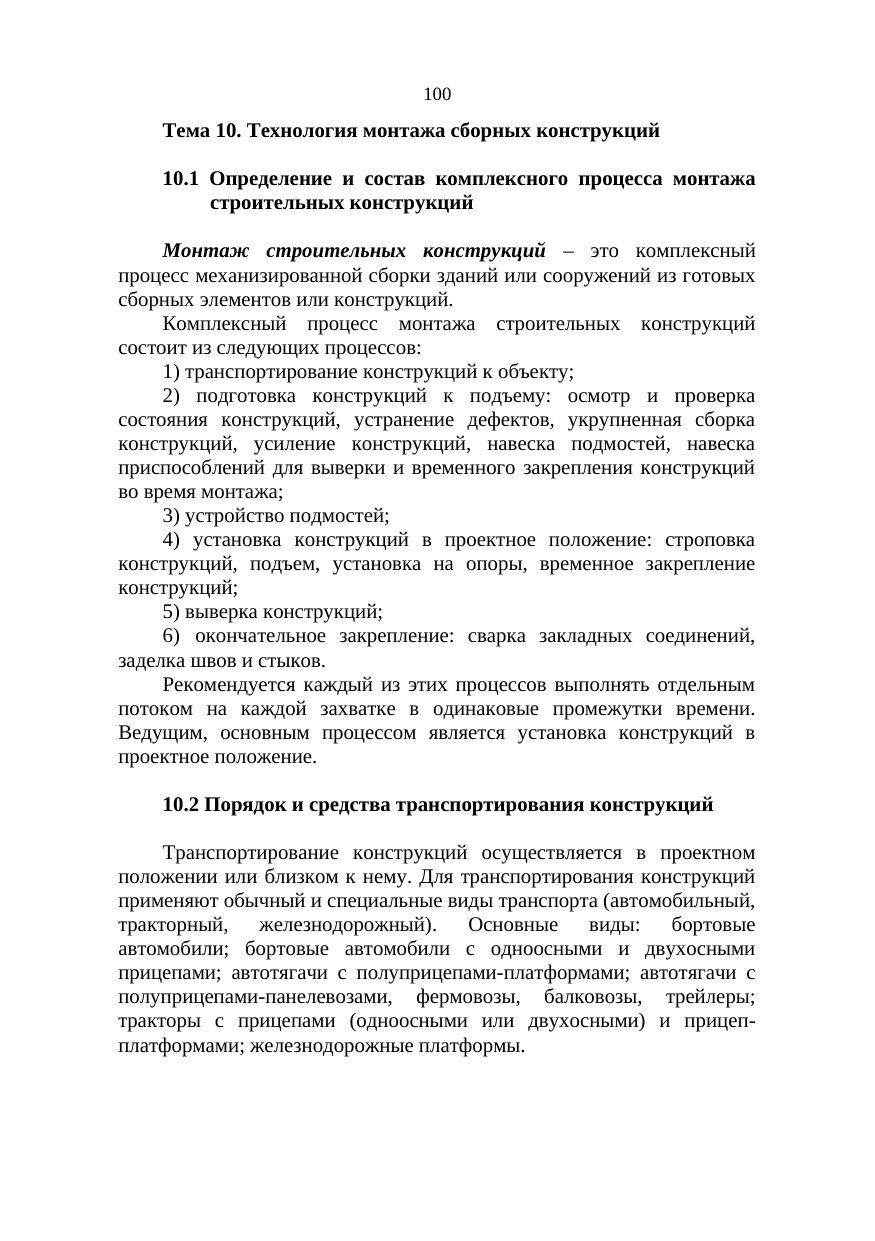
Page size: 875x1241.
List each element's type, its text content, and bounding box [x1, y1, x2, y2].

text Транспортирование конструкций осуществляется в проектном положении или близком к нему. Для транспортирования конструкций применяют обычный и специальные виды транспорта (автомобильный, тракторный, железнодорожный). Основные виды: бортовые автомобили; бортовые автомобили с одноосными и двухосными прицепами; автотягачи с полуприцепами-платформами; автотягачи с полуприцепами-панелевозами, фермовозы, балковозы, трейлеры; тракторы с прицепами (одноосными или двухосными) и прицеп-платформами; железнодорожные платформы. [118, 840, 756, 1057]
text Комплексный процесс монтажа строительных конструкций состоит из следующих процессов: [118, 311, 756, 359]
text 6) окончательное закрепление: сварка закладных соединений, заделка швов и стыков. [118, 623, 756, 672]
text 3) устройство подмостей; [118, 503, 756, 527]
text 10.2 Порядок и средства транспортирования конструкций [118, 792, 756, 816]
text 4) установка конструкций в проектное положение: строповка конструкций, подъем, установка на опоры, временное закрепление конструкций; [118, 527, 756, 599]
text Тема 10. Технология монтажа сборных конструкций [118, 118, 756, 142]
text Монтаж строительных конструкций – это комплексный процесс механизированной сборки зданий или сооружений из готовых сборных элементов или конструкций. [118, 238, 756, 311]
text 1) транспортирование конструкций к объекту; [118, 359, 756, 383]
text 5) выверка конструкций; [118, 599, 756, 623]
text Рекомендуется каждый из этих процессов выполнять отдельным потоком на каждой захватке в одинаковые промежутки времени. Ведущим, основным процессом является установка конструкций в проектное положение. [118, 672, 756, 768]
text 10.1 Определение и состав комплексного процесса монтажа строительных конструкций [162, 166, 756, 214]
text 2) подготовка конструкций к подъему: осмотр и проверка состояния конструкций, устранение дефектов, укрупненная сборка конструкций, усиление конструкций, навеска подмостей, навеска приспособлений для выверки и временного закрепления конструкций во время монтажа; [118, 383, 756, 503]
